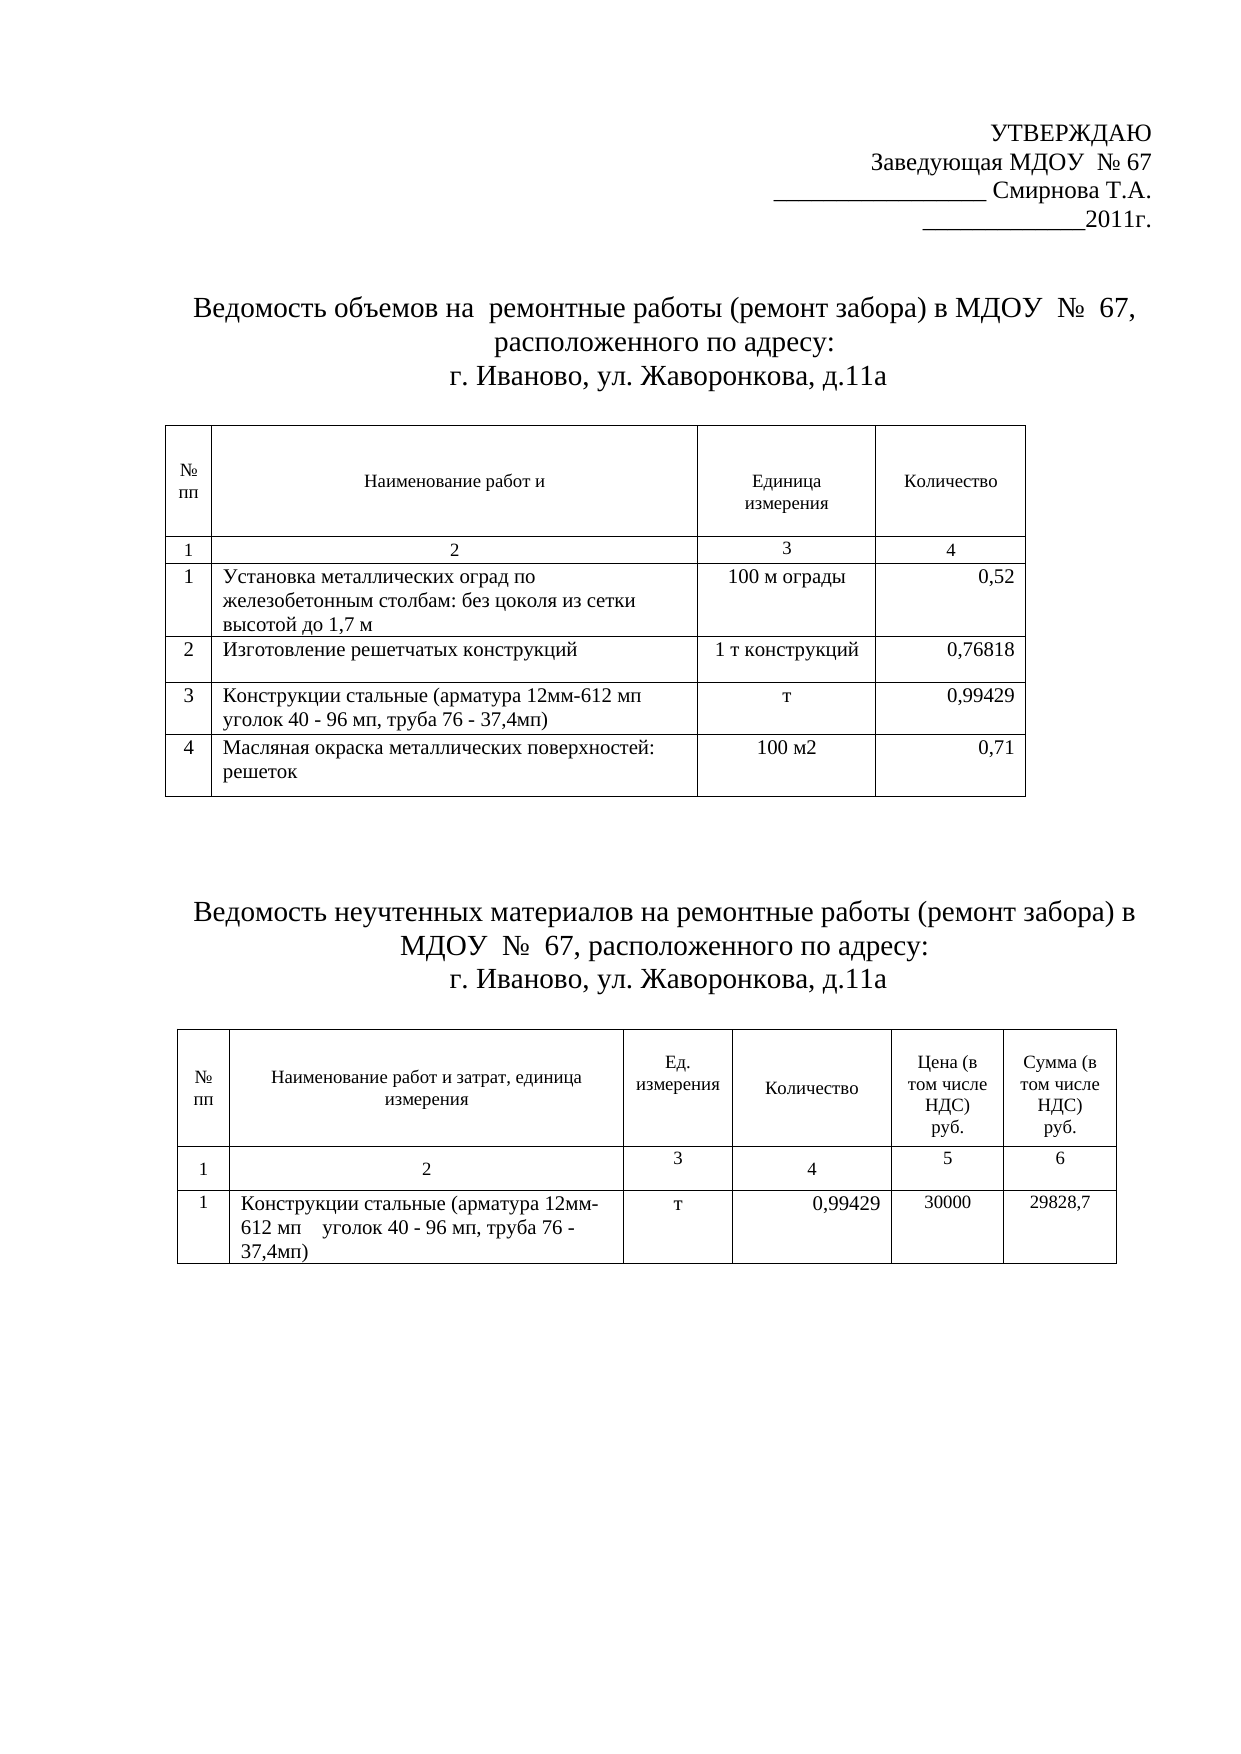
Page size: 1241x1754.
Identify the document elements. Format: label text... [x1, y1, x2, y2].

table_header № пп [166, 426, 211, 536]
text г. Иваново, ул. Жаворонкова, д.11а [177, 358, 1152, 391]
text г. Иваново, ул. Жаворонкова, д.11а [177, 961, 1152, 995]
table_cell 0,71 [876, 735, 1025, 796]
table_header Сумма (в том числе НДС) руб. [1004, 1030, 1116, 1146]
table_header № пп [178, 1030, 229, 1146]
text УТВЕРЖДАЮ [177, 118, 1152, 147]
table_cell 0,99429 [876, 683, 1025, 734]
table_cell 0,99429 [733, 1191, 891, 1263]
table_cell 100 м2 [698, 735, 875, 796]
table_cell 2 [212, 537, 697, 563]
table_cell 1 [166, 564, 211, 636]
text _________________ Смирнова Т.А. [177, 176, 1152, 204]
table_cell Установка металлических оград по железобетонным столбам: без цоколя из сетки высотой до 1,7 м [212, 564, 697, 636]
table_cell Изготовление решетчатых конструкций [212, 637, 697, 682]
table_cell Конструкции стальные (арматура 12мм-612 мп уголок 40 - 96 мп, труба 76 - 37,4мп) [230, 1191, 623, 1263]
table_cell 1 [166, 537, 211, 563]
text Заведующая МДОУ № 67 [177, 147, 1152, 176]
text Ведомость объемов на ремонтные работы (ремонт забора) в МДОУ № 67, расположенного по адресу: [177, 291, 1152, 358]
table_header Наименование работ и [212, 426, 697, 536]
table_cell 6 [1004, 1147, 1116, 1190]
table_cell 1 [178, 1191, 229, 1263]
table_header Количество [876, 426, 1025, 536]
table_header Наименование работ и затрат, единица измерения [230, 1030, 623, 1146]
table_cell 5 [892, 1147, 1003, 1190]
table_header Единица измерения [698, 426, 875, 536]
table_header Количество [733, 1030, 891, 1146]
table_cell Масляная окраска металлических поверхностей: решеток [212, 735, 697, 796]
table_header Цена (в том числе НДС) руб. [892, 1030, 1003, 1146]
table_cell 30000 [892, 1191, 1003, 1263]
table_cell Конструкции стальные (арматура 12мм-612 мп уголок 40 - 96 мп, труба 76 - 37,4мп) [212, 683, 697, 734]
table_cell 3 [698, 537, 875, 563]
table_cell 3 [624, 1147, 732, 1190]
table_header Ед. измерения [624, 1030, 732, 1146]
table_cell 4 [733, 1147, 891, 1190]
table_cell 0,52 [876, 564, 1025, 636]
table_cell 2 [166, 637, 211, 682]
table_cell 29828,7 [1004, 1191, 1116, 1263]
table_cell 1 [178, 1147, 229, 1190]
table_cell 100 м ограды [698, 564, 875, 636]
table_cell 2 [230, 1147, 623, 1190]
table_cell 4 [166, 735, 211, 796]
text Ведомость неучтенных материалов на ремонтные работы (ремонт забора) в МДОУ № 67, расположенного по адресу: [177, 894, 1152, 961]
table_cell 4 [876, 537, 1025, 563]
table_cell 0,76818 [876, 637, 1025, 682]
text _____________2011г. [177, 204, 1152, 233]
table_cell т [624, 1191, 732, 1263]
table_cell 3 [166, 683, 211, 734]
table_cell 1 т конструкций [698, 637, 875, 682]
table_cell т [698, 683, 875, 734]
